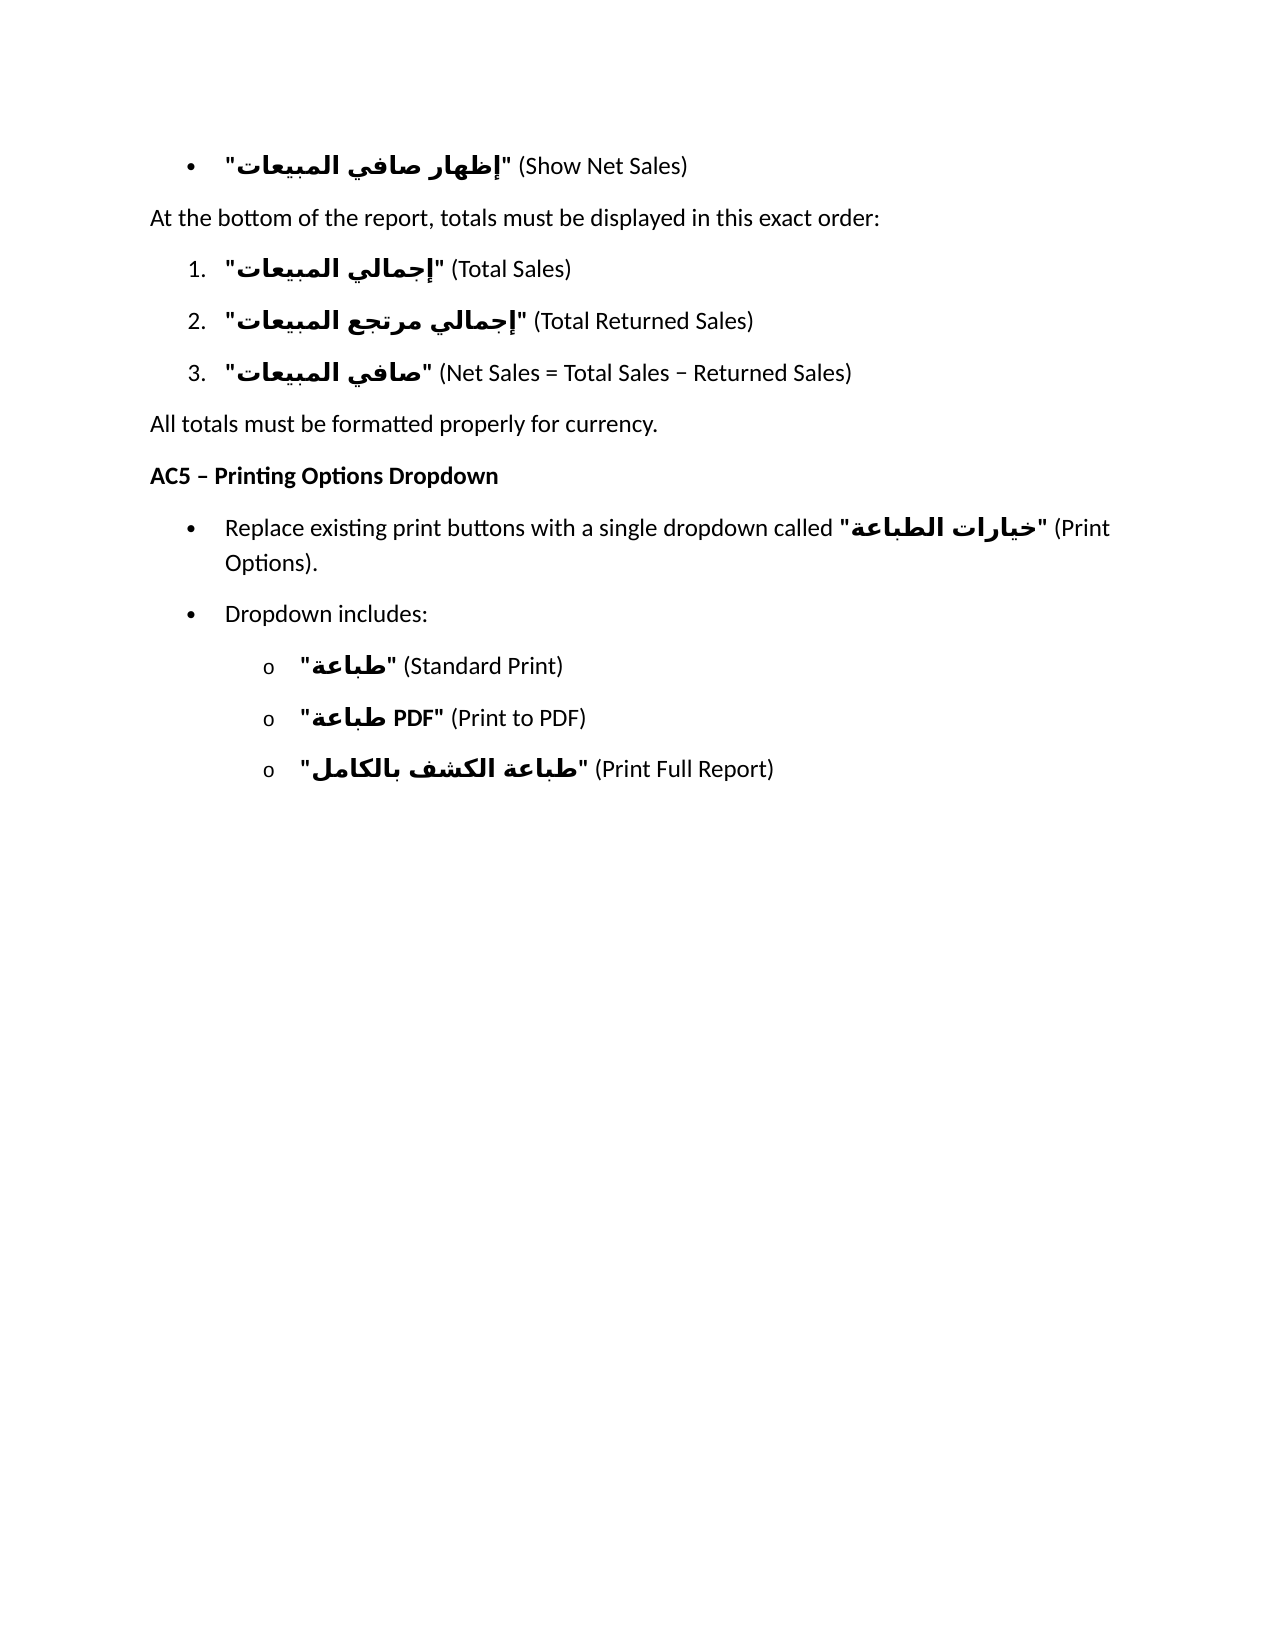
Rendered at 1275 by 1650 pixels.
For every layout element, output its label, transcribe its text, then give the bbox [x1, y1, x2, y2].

text At the bottom of the report, totals must be displayed in this exact order: [150, 202, 1125, 232]
list "طباعة الكشف بالكامل" (Print Full Report) [262, 753, 1125, 784]
list Replace existing print buttons with a single dropdown called "خيارات الطباعة" (Print Options). [187, 512, 1125, 577]
list "صافي المبيعات" (Net Sales = Total Sales − Returned Sales) [187, 357, 1125, 387]
list "إجمالي المبيعات" (Total Sales) [187, 253, 1125, 284]
text All totals must be formatted properly for currency. [150, 408, 1125, 439]
list "إجمالي مرتجع المبيعات" (Total Returned Sales) [187, 305, 1125, 336]
text AC5 – Printing Options Dropdown [150, 460, 1125, 491]
list "إظهار صافي المبيعات" (Show Net Sales) [187, 150, 1125, 181]
list "طباعة" (Standard Print) [262, 650, 1125, 681]
list Dropdown includes: [187, 598, 1125, 629]
list "طباعة PDF" (Print to PDF) [262, 702, 1125, 732]
